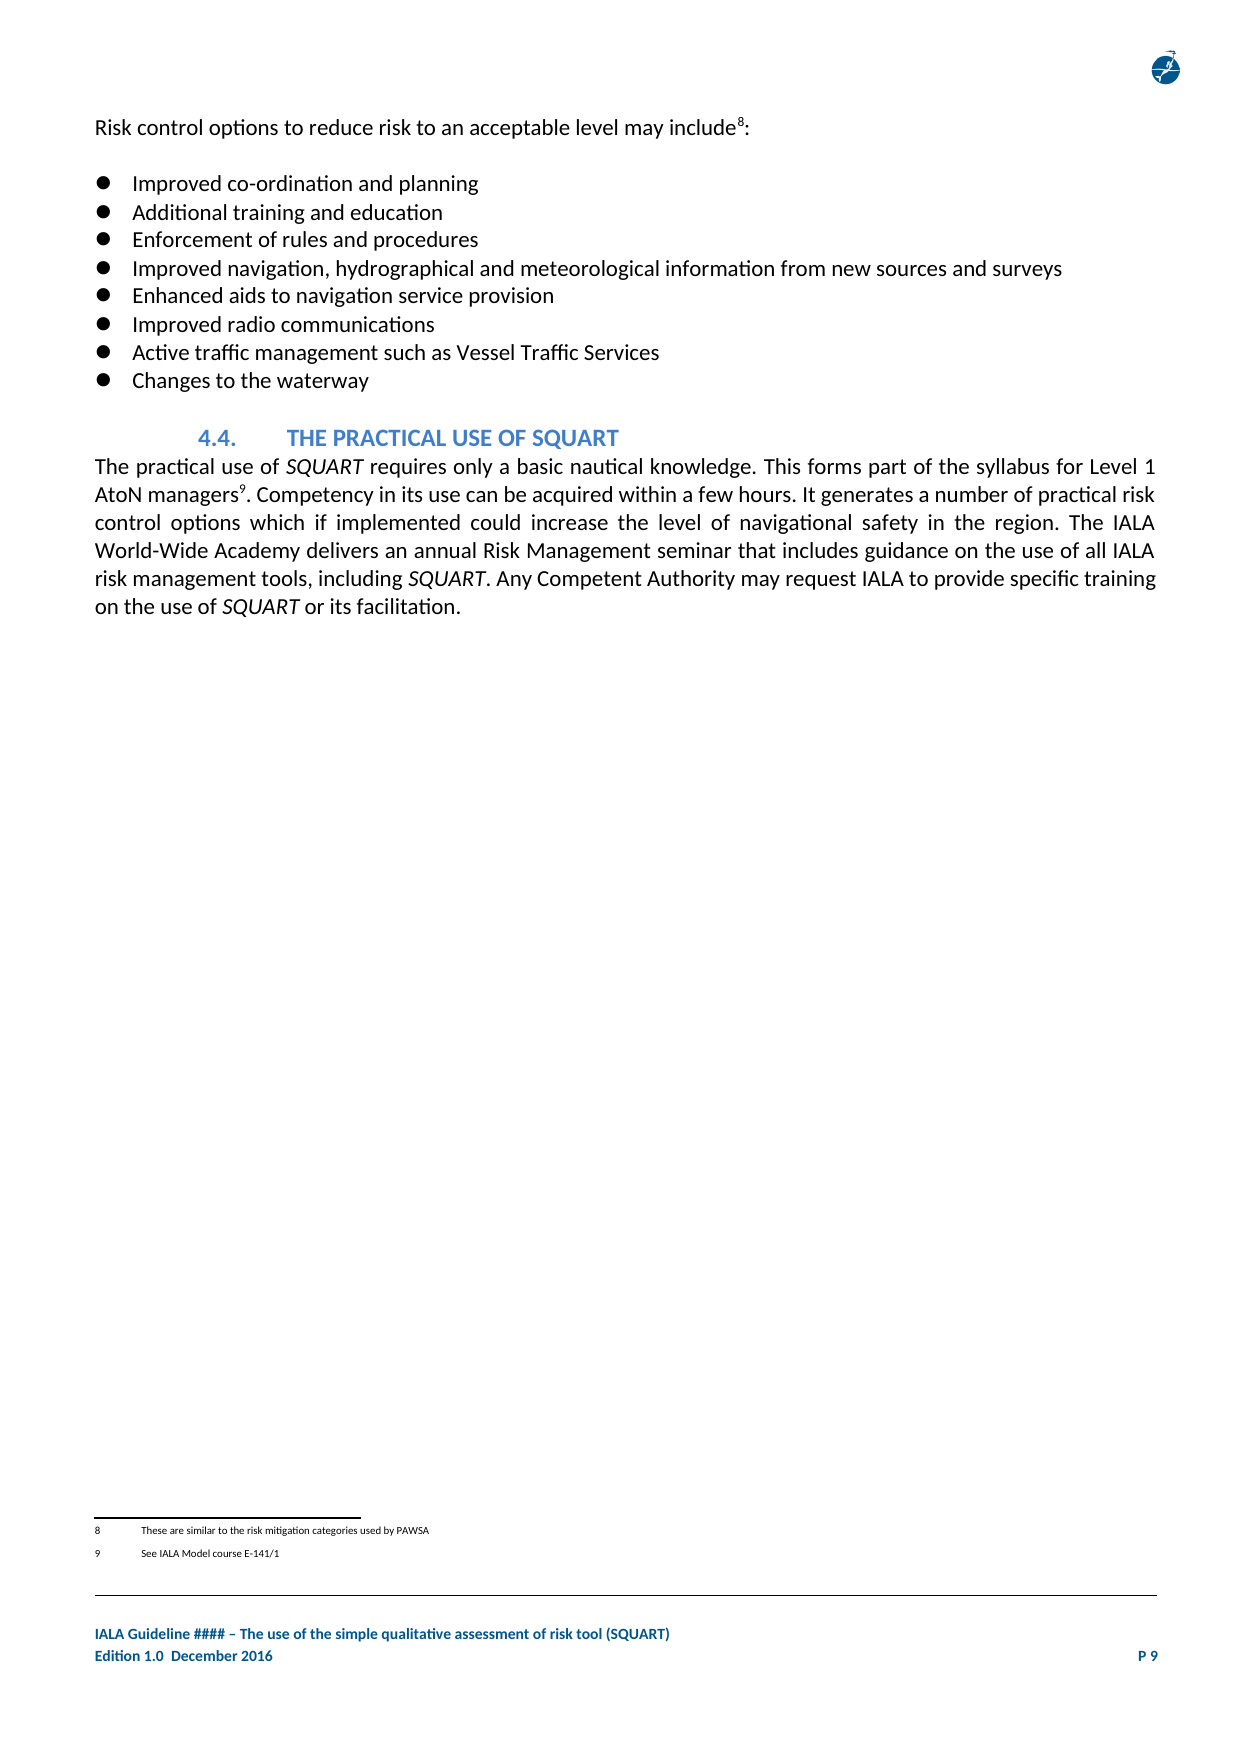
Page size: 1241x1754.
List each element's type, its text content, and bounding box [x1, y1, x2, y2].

text Risk control options to reduce risk to an acceptable level may include: [94, 113, 1157, 142]
list Enforcement of rules and procedures [94, 226, 1157, 254]
list Active traffic management such as Vessel Traffic Services [94, 338, 1157, 366]
list Improved navigation, hydrographical and meteorological information from new sources and surveys [94, 254, 1157, 282]
subtitle the practical use of squart [198, 422, 1084, 452]
text The practical use of SQUART requires only a basic nautical knowledge. This forms part of the syllabus for Level 1 AtoN managers. Competency in its use can be acquired within a few hours. It generates a number of practical risk control options which if implemented could increase the level of navigational safety in the region. The IALA World-Wide Academy delivers an annual Risk Management seminar that includes guidance on the use of all IALA risk management tools, including SQUART. Any Competent Authority may request IALA to provide specific training on the use of SQUART or its facilitation. [94, 452, 1157, 620]
list Changes to the waterway [94, 366, 1157, 394]
list Improved radio communications [94, 310, 1157, 338]
list Enhanced aids to navigation service provision [94, 282, 1157, 310]
list Improved co-ordination and planning [94, 169, 1157, 198]
picture [1120, 0, 1239, 119]
list Additional training and education [94, 198, 1157, 226]
